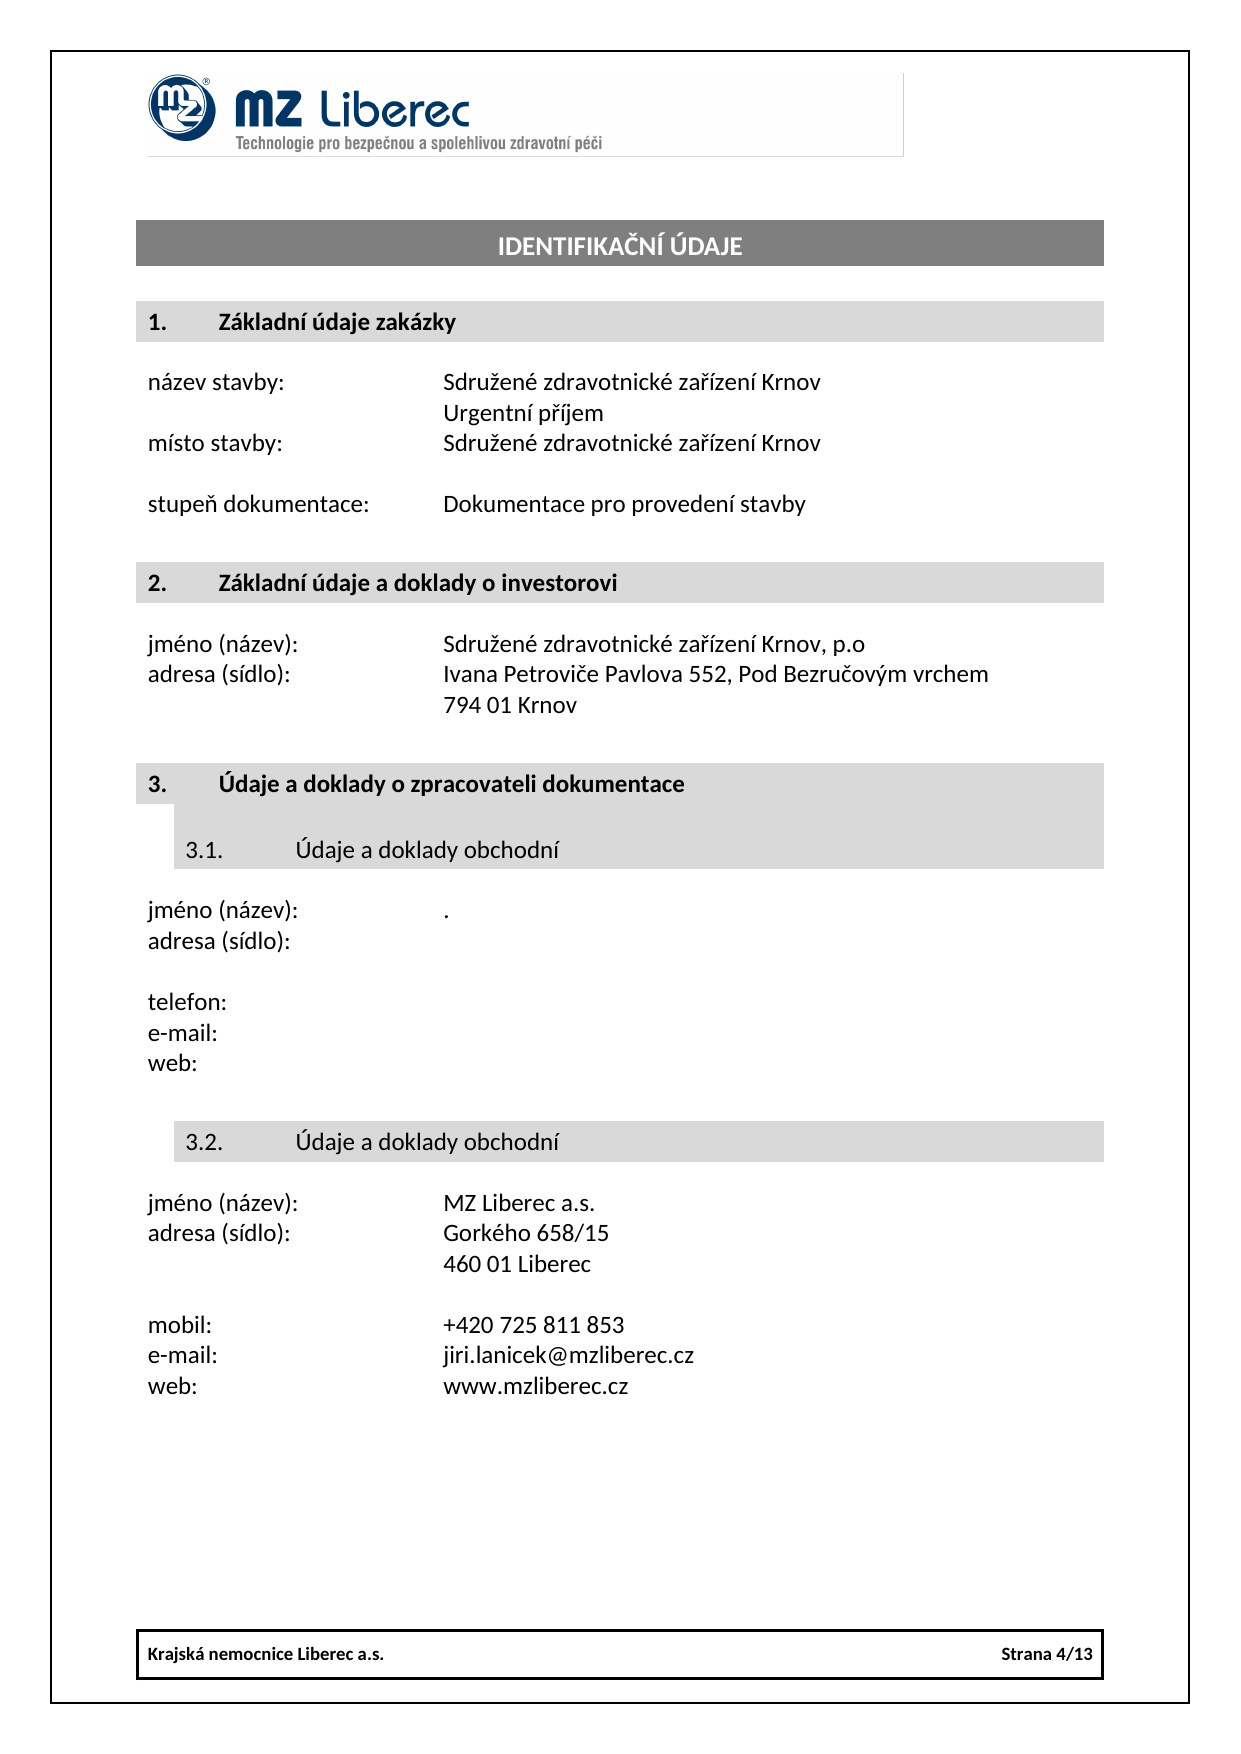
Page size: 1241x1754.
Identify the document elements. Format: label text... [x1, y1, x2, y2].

subtitle IDENTIFIKAČNÍ ÚDAJE [139, 223, 1101, 263]
text stupeň dokumentace: Dokumentace pro provedení stavby [148, 489, 1092, 519]
picture [147, 73, 904, 157]
text jméno (název): Sdružené zdravotnické zařízení Krnov, p.o [148, 628, 1092, 659]
subtitle Základní údaje a doklady o investorovi [139, 565, 1101, 600]
text 794 01 Krnov [148, 689, 1092, 720]
text adresa (sídlo): [148, 925, 1092, 956]
text mobil: +420 725 811 853 [148, 1309, 1092, 1339]
text e-mail: jiri.lanicek@mzliberec.cz [148, 1339, 1092, 1370]
text web: [148, 1047, 1092, 1078]
text e-mail: [148, 1017, 1092, 1047]
subtitle Údaje a doklady o zpracovateli dokumentace [139, 766, 1101, 801]
text telefon: [148, 986, 1092, 1017]
text jméno (název): MZ Liberec a.s. [148, 1187, 1092, 1217]
subtitle Údaje a doklady obchodní [177, 1124, 1101, 1158]
text Urgentní příjem [148, 397, 1092, 428]
text 460 01 Liberec [148, 1248, 1092, 1278]
subtitle Základní údaje zakázky [139, 304, 1101, 338]
text místo stavby: Sdružené zdravotnické zařízení Krnov [148, 428, 1092, 458]
text adresa (sídlo): Gorkého 658/15 [148, 1217, 1092, 1248]
text název stavby: Sdružené zdravotnické zařízení Krnov [148, 367, 1092, 397]
text jméno (název): . [148, 894, 1092, 925]
subtitle Údaje a doklady obchodní [177, 832, 1101, 866]
text adresa (sídlo): Ivana Petroviče Pavlova 552, Pod Bezručovým vrchem [148, 659, 1092, 689]
text web: www.mzliberec.cz [148, 1370, 1092, 1400]
